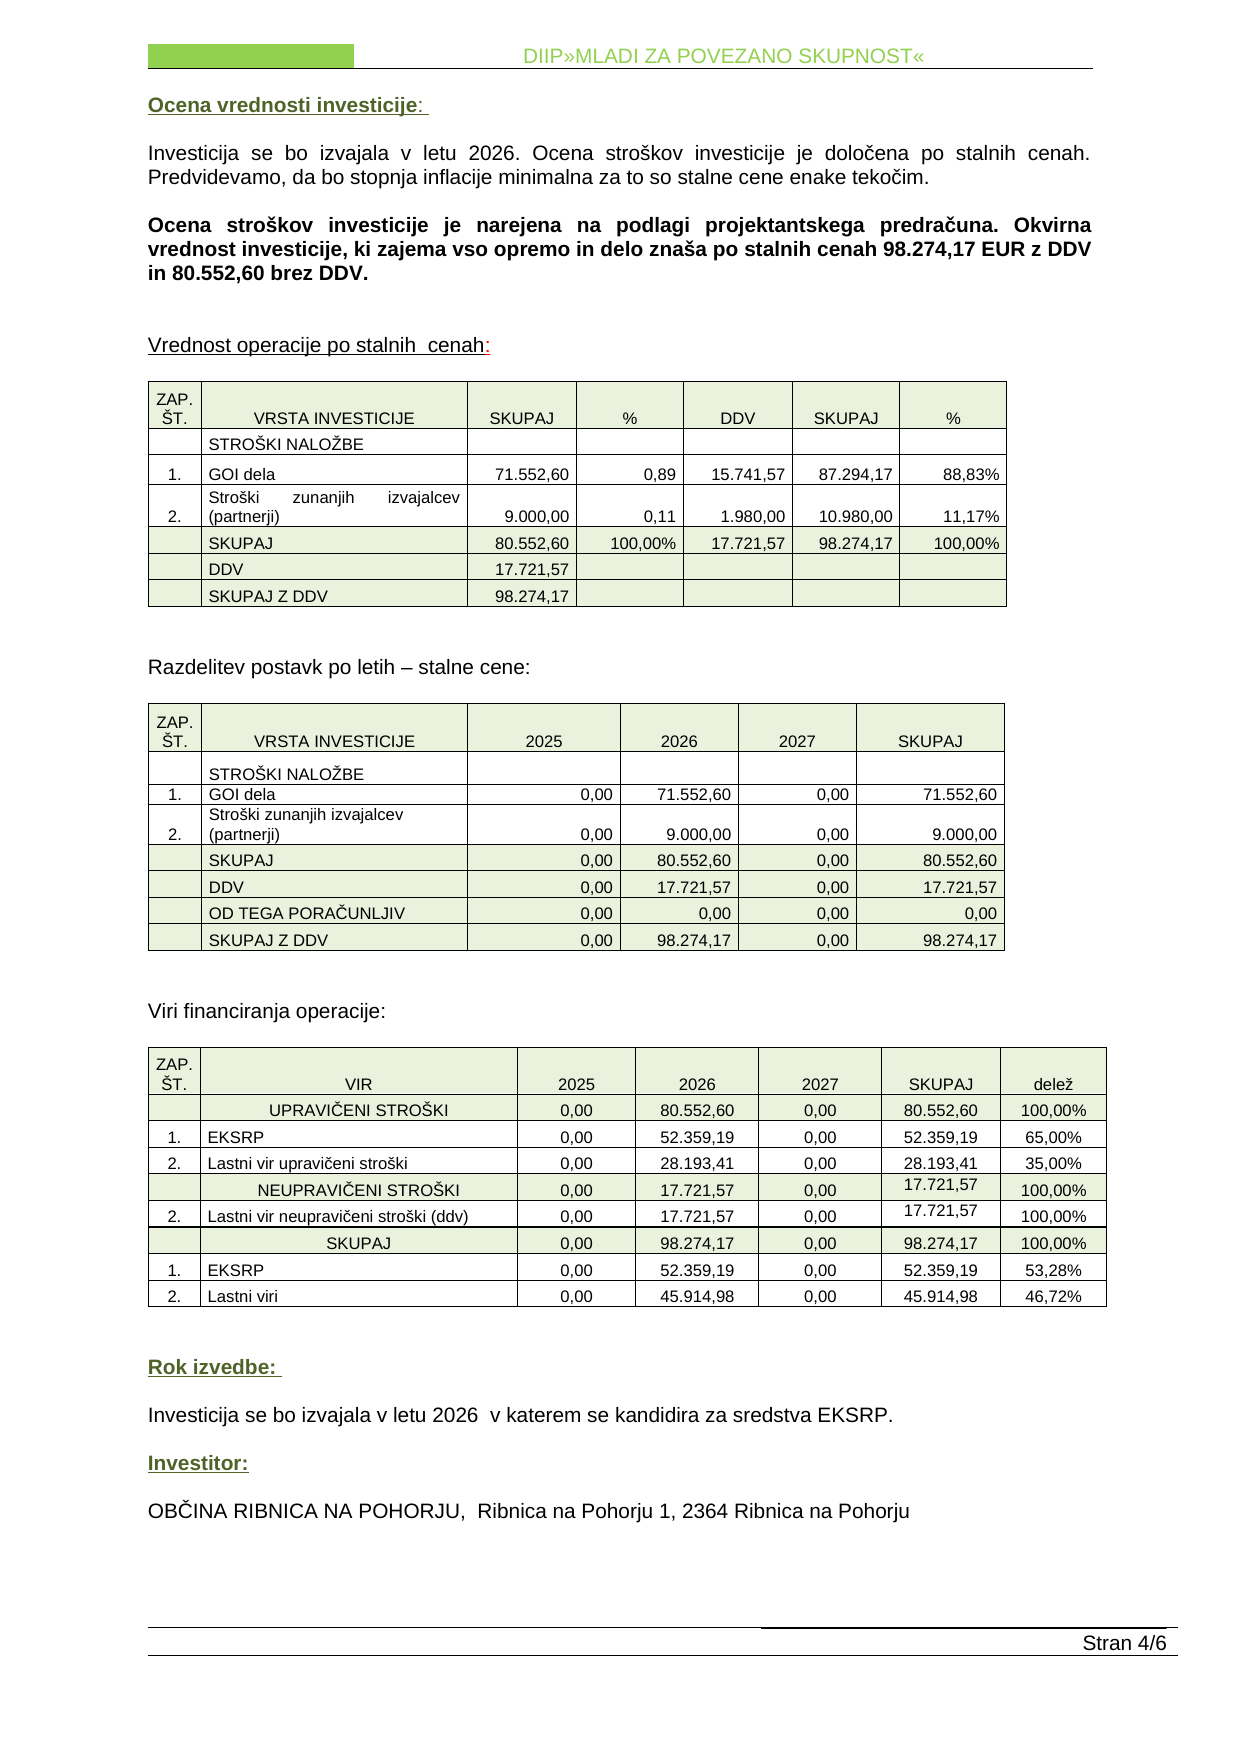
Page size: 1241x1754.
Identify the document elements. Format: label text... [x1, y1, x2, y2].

table_cell 15.741,57 [684, 455, 792, 484]
table_cell 52.359,19 [882, 1254, 1000, 1279]
table_cell 17.721,57 [468, 554, 576, 579]
table_cell [621, 752, 738, 784]
table_cell [149, 845, 201, 870]
table_cell 100,00% [1001, 1095, 1106, 1120]
table_cell [149, 429, 201, 454]
table_header SKUPAJ [882, 1048, 1000, 1093]
table_cell 17.721,57 [882, 1201, 1000, 1226]
table_cell SKUPAJ [201, 1228, 517, 1253]
table_cell [793, 554, 899, 579]
table_cell 0,00 [857, 898, 1004, 923]
table_cell [149, 871, 201, 897]
table_cell Stroški zunanjih izvajalcev (partnerji) [202, 485, 467, 526]
table_cell 46,72% [1001, 1281, 1106, 1306]
table_cell 17.721,57 [636, 1174, 758, 1200]
table_cell 80.552,60 [857, 845, 1004, 870]
table_cell 9.000,00 [857, 805, 1004, 843]
table_cell 80.552,60 [621, 845, 738, 870]
text Investicija se bo izvajala v letu 2026. Ocena stroškov investicije je določena po stalnih cenah. Predvidevamo, da bo stopnja inflacije minimalna za to so stalne cene enake tekočim. [148, 141, 1092, 189]
table_cell [793, 429, 899, 454]
table_cell [149, 752, 201, 784]
table_header VIR [201, 1048, 517, 1093]
table_cell 80.552,60 [468, 527, 576, 553]
text OBČINA RIBNICA NA POHORJU, Ribnica na Pohorju 1, 2364 Ribnica na Pohorju [148, 1499, 1092, 1523]
table_cell 0,00 [468, 845, 620, 870]
table_header 2026 [621, 704, 738, 751]
table_header SKUPAJ [468, 382, 576, 428]
text Vrednost operacije po stalnih cenah: [148, 333, 1092, 357]
table_header SKUPAJ [793, 382, 899, 428]
table_cell [900, 580, 1006, 606]
table_cell 0,00 [518, 1121, 635, 1147]
table_cell 0,00 [468, 871, 620, 897]
table_cell 11,17% [900, 485, 1006, 526]
table_cell 0,00 [518, 1148, 635, 1173]
table_cell [793, 580, 899, 606]
table_header delež [1001, 1048, 1106, 1093]
table_cell 35,00% [1001, 1148, 1106, 1173]
table_cell 100,00% [1001, 1174, 1106, 1200]
table_cell 71.552,60 [857, 785, 1004, 804]
table_cell 100,00% [900, 527, 1006, 553]
table_cell [900, 554, 1006, 579]
table_cell 100,00% [1001, 1201, 1106, 1226]
table_cell 28.193,41 [882, 1148, 1000, 1173]
table_header ZAP. ŠT. [149, 382, 201, 428]
text Ocena vrednosti investicije: [148, 93, 1092, 117]
text Razdelitev postavk po letih – stalne cene: [148, 655, 1092, 679]
table_cell STROŠKI NALOŽBE [202, 429, 467, 454]
table_cell NEUPRAVIČENI STROŠKI [201, 1174, 517, 1200]
table_cell 45.914,98 [636, 1281, 758, 1306]
table_header SKUPAJ [857, 704, 1004, 751]
table_cell [149, 1174, 200, 1200]
table_header 2025 [518, 1048, 635, 1093]
table_cell 71.552,60 [621, 785, 738, 804]
table_cell 87.294,17 [793, 455, 899, 484]
table_cell SKUPAJ [202, 845, 467, 870]
text Investicija se bo izvajala v letu 2026 v katerem se kandidira za sredstva EKSRP. [148, 1403, 1092, 1427]
table_cell UPRAVIČENI STROŠKI [201, 1095, 517, 1120]
table_cell 80.552,60 [882, 1095, 1000, 1120]
table_header VRSTA INVESTICIJE [202, 382, 467, 428]
table_header 2027 [739, 704, 856, 751]
table_cell [149, 527, 201, 553]
table_cell Lastni vir upravičeni stroški [201, 1148, 517, 1173]
table_cell [577, 554, 683, 579]
table_cell 0,00 [518, 1228, 635, 1253]
table_cell 0,00 [759, 1228, 881, 1253]
table_cell 1. [149, 785, 201, 804]
table_cell STROŠKI NALOŽBE [202, 752, 467, 784]
table_cell 98.274,17 [468, 580, 576, 606]
table_cell [468, 429, 576, 454]
table_header % [577, 382, 683, 428]
table_cell 0,00 [739, 898, 856, 923]
table_cell 80.552,60 [636, 1095, 758, 1120]
table_cell 65,00% [1001, 1121, 1106, 1147]
table_cell GOI dela [202, 455, 467, 484]
table_cell Lastni vir neupravičeni stroški (ddv) [201, 1201, 517, 1226]
table_cell 17.721,57 [636, 1201, 758, 1226]
table_cell 17.721,57 [882, 1174, 1000, 1200]
table_cell 53,28% [1001, 1254, 1106, 1279]
table_cell 0,00 [518, 1095, 635, 1120]
table_cell EKSRP [201, 1254, 517, 1279]
table_cell DDV [202, 554, 467, 579]
table_cell 2. [149, 485, 201, 526]
table_cell [684, 554, 792, 579]
table_cell EKSRP [201, 1121, 517, 1147]
table_header VRSTA INVESTICIJE [202, 704, 467, 751]
table_cell [149, 580, 201, 606]
table_cell 0,00 [739, 871, 856, 897]
table_cell [857, 752, 1004, 784]
table_cell GOI dela [202, 785, 467, 804]
table_cell 0,00 [759, 1095, 881, 1120]
table_cell 71.552,60 [468, 455, 576, 484]
table_cell [149, 1228, 200, 1253]
table_cell [900, 429, 1006, 454]
table_cell 0,00 [468, 924, 620, 950]
table_cell [684, 580, 792, 606]
table_cell 1. [149, 1254, 200, 1279]
table_cell 98.274,17 [882, 1228, 1000, 1253]
table_cell [149, 898, 201, 923]
table_cell 10.980,00 [793, 485, 899, 526]
table_cell 0,00 [739, 785, 856, 804]
table_cell DDV [202, 871, 467, 897]
table_cell 98.274,17 [636, 1228, 758, 1253]
table_cell 45.914,98 [882, 1281, 1000, 1306]
table_cell 100,00% [1001, 1228, 1106, 1253]
text Ocena stroškov investicije je narejena na podlagi projektantskega predračuna. Okvirna vrednost investicije, ki zajema vso opremo in delo znaša po stalnih cenah 98.274,17 EUR z DDV in 80.552,60 brez DDV. [148, 213, 1092, 285]
table_cell 2. [149, 1201, 200, 1226]
table_cell SKUPAJ [202, 527, 467, 553]
table_cell 98.274,17 [857, 924, 1004, 950]
table_header % [900, 382, 1006, 428]
table_cell 0,00 [759, 1254, 881, 1279]
table_cell 0,00 [518, 1201, 635, 1226]
table_cell 17.721,57 [857, 871, 1004, 897]
table_cell 52.359,19 [636, 1121, 758, 1147]
table_cell 0,00 [759, 1201, 881, 1226]
table_header 2026 [636, 1048, 758, 1093]
table_header DDV [684, 382, 792, 428]
table_cell 0,00 [518, 1174, 635, 1200]
table_cell 52.359,19 [882, 1121, 1000, 1147]
table_cell 100,00% [577, 527, 683, 553]
table_header ZAP. ŠT. [149, 704, 201, 751]
table_cell 0,00 [739, 845, 856, 870]
table_cell 2. [149, 1148, 200, 1173]
table_cell 0,00 [468, 898, 620, 923]
table_cell 0,00 [468, 785, 620, 804]
table_cell 2. [149, 1281, 200, 1306]
table_cell 1.980,00 [684, 485, 792, 526]
table_cell [739, 752, 856, 784]
table_cell [149, 1095, 200, 1120]
table_header 2027 [759, 1048, 881, 1093]
table_cell 9.000,00 [621, 805, 738, 843]
table_cell SKUPAJ Z DDV [202, 580, 467, 606]
table_cell OD TEGA PORAČUNLJIV [202, 898, 467, 923]
table_cell [577, 580, 683, 606]
table_header ZAP. ŠT. [149, 1048, 200, 1093]
table_cell 0,00 [739, 805, 856, 843]
text Viri financiranja operacije: [148, 999, 1092, 1023]
table_cell [149, 554, 201, 579]
table_cell 52.359,19 [636, 1254, 758, 1279]
table_cell 17.721,57 [684, 527, 792, 553]
table_cell 0,00 [759, 1174, 881, 1200]
table_cell 98.274,17 [621, 924, 738, 950]
table_cell 1. [149, 455, 201, 484]
table_cell Stroški zunanjih izvajalcev (partnerji) [202, 805, 467, 843]
table_cell 2. [149, 805, 201, 843]
table_cell [577, 429, 683, 454]
table_cell [684, 429, 792, 454]
table_cell 9.000,00 [468, 485, 576, 526]
table_cell [149, 924, 201, 950]
text Investitor: [148, 1451, 1092, 1475]
table_cell 1. [149, 1121, 200, 1147]
table_cell 0,00 [759, 1121, 881, 1147]
table_cell [468, 752, 620, 784]
table_cell 17.721,57 [621, 871, 738, 897]
table_header 2025 [468, 704, 620, 751]
table_cell Lastni viri [201, 1281, 517, 1306]
table_cell 98.274,17 [793, 527, 899, 553]
table_cell 0,00 [759, 1148, 881, 1173]
table_cell 0,89 [577, 455, 683, 484]
table_cell 0,00 [518, 1254, 635, 1279]
table_cell 0,00 [468, 805, 620, 843]
table_cell 0,00 [739, 924, 856, 950]
table_cell 0,00 [518, 1281, 635, 1306]
table_cell 0,00 [621, 898, 738, 923]
table_cell 0,11 [577, 485, 683, 526]
table_cell 28.193,41 [636, 1148, 758, 1173]
table_cell SKUPAJ Z DDV [202, 924, 467, 950]
table_cell 88,83% [900, 455, 1006, 484]
text Rok izvedbe: [148, 1355, 1092, 1379]
table_cell 0,00 [759, 1281, 881, 1306]
